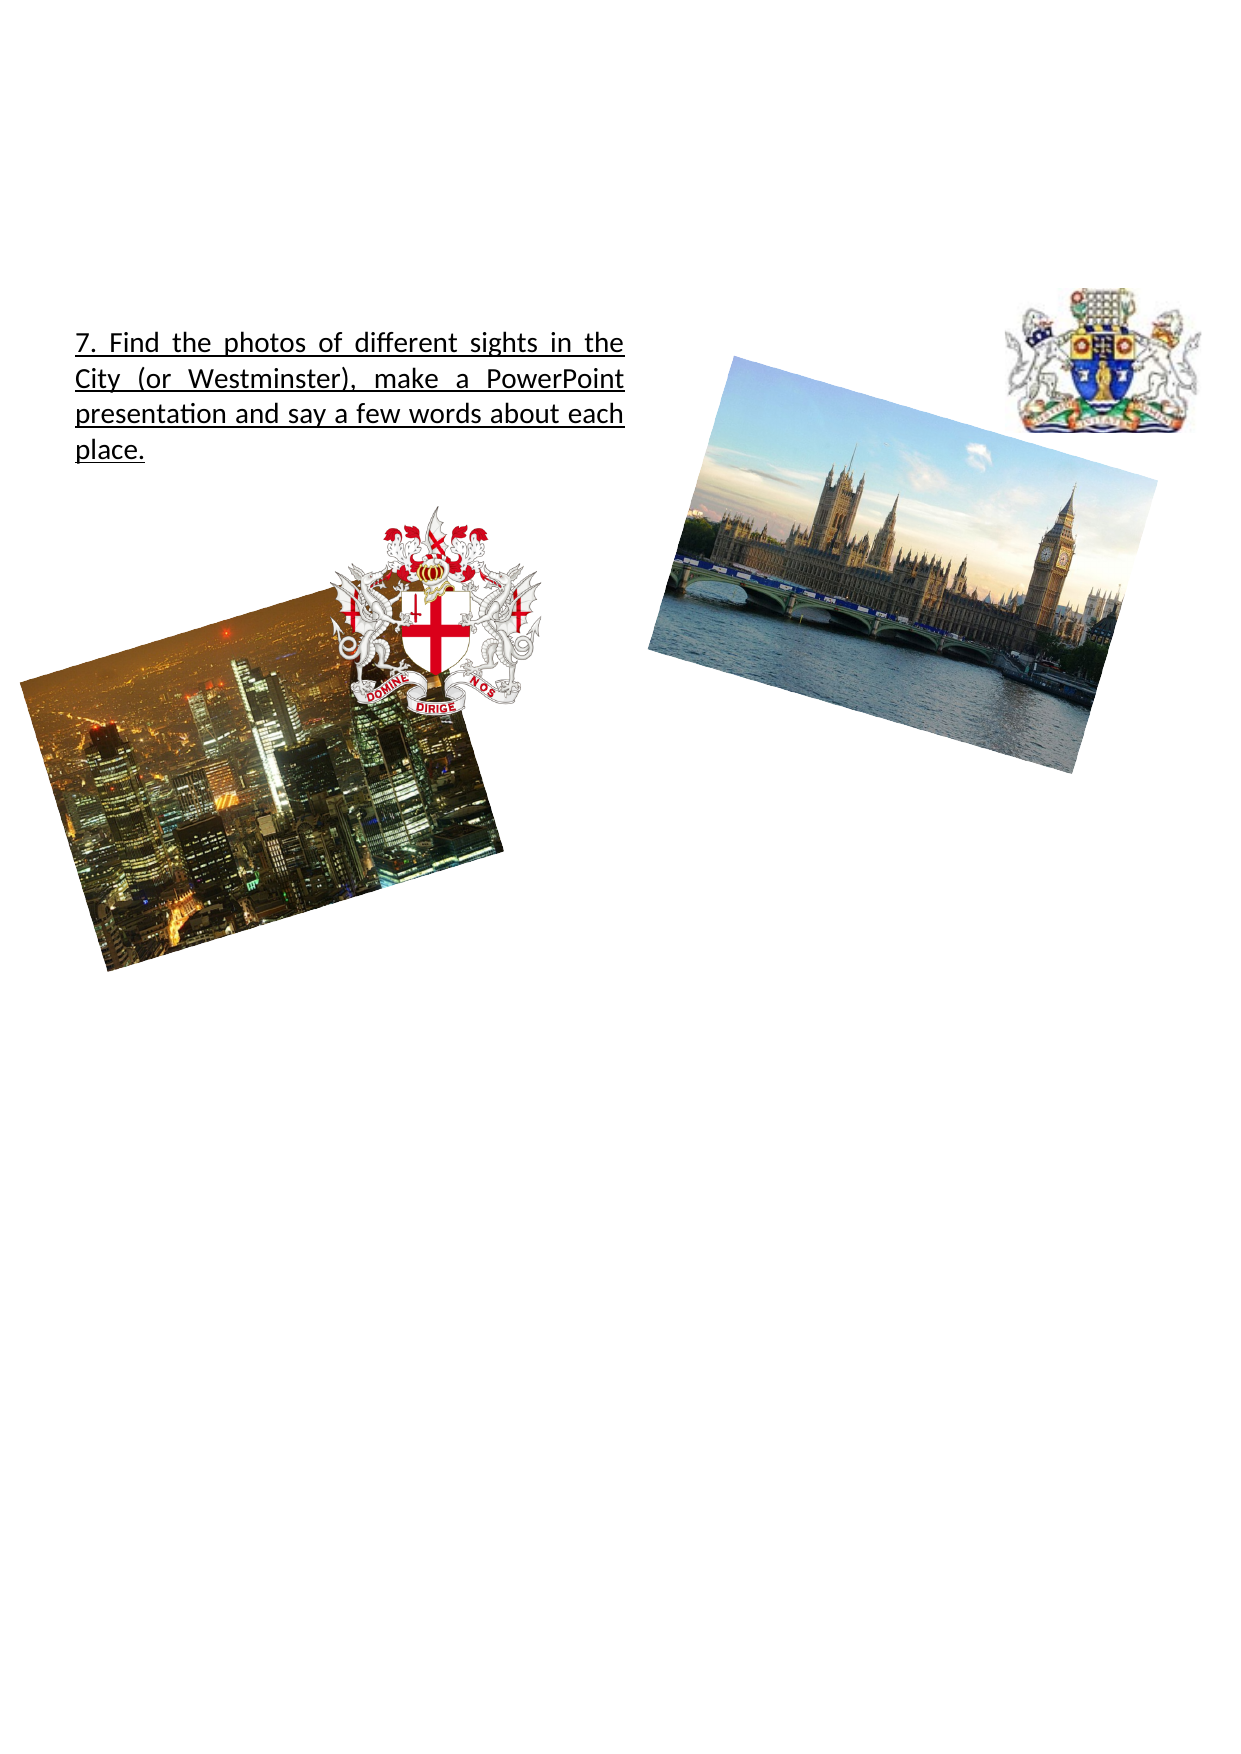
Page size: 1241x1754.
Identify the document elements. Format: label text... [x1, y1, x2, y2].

picture [20, 505, 542, 971]
list 7. Find the photos of different sights in the City (or Westminster), make a PowerPoint presentation and say a few words about each place. [75, 324, 1165, 467]
picture [648, 467, 1157, 773]
picture [1004, 288, 1202, 433]
